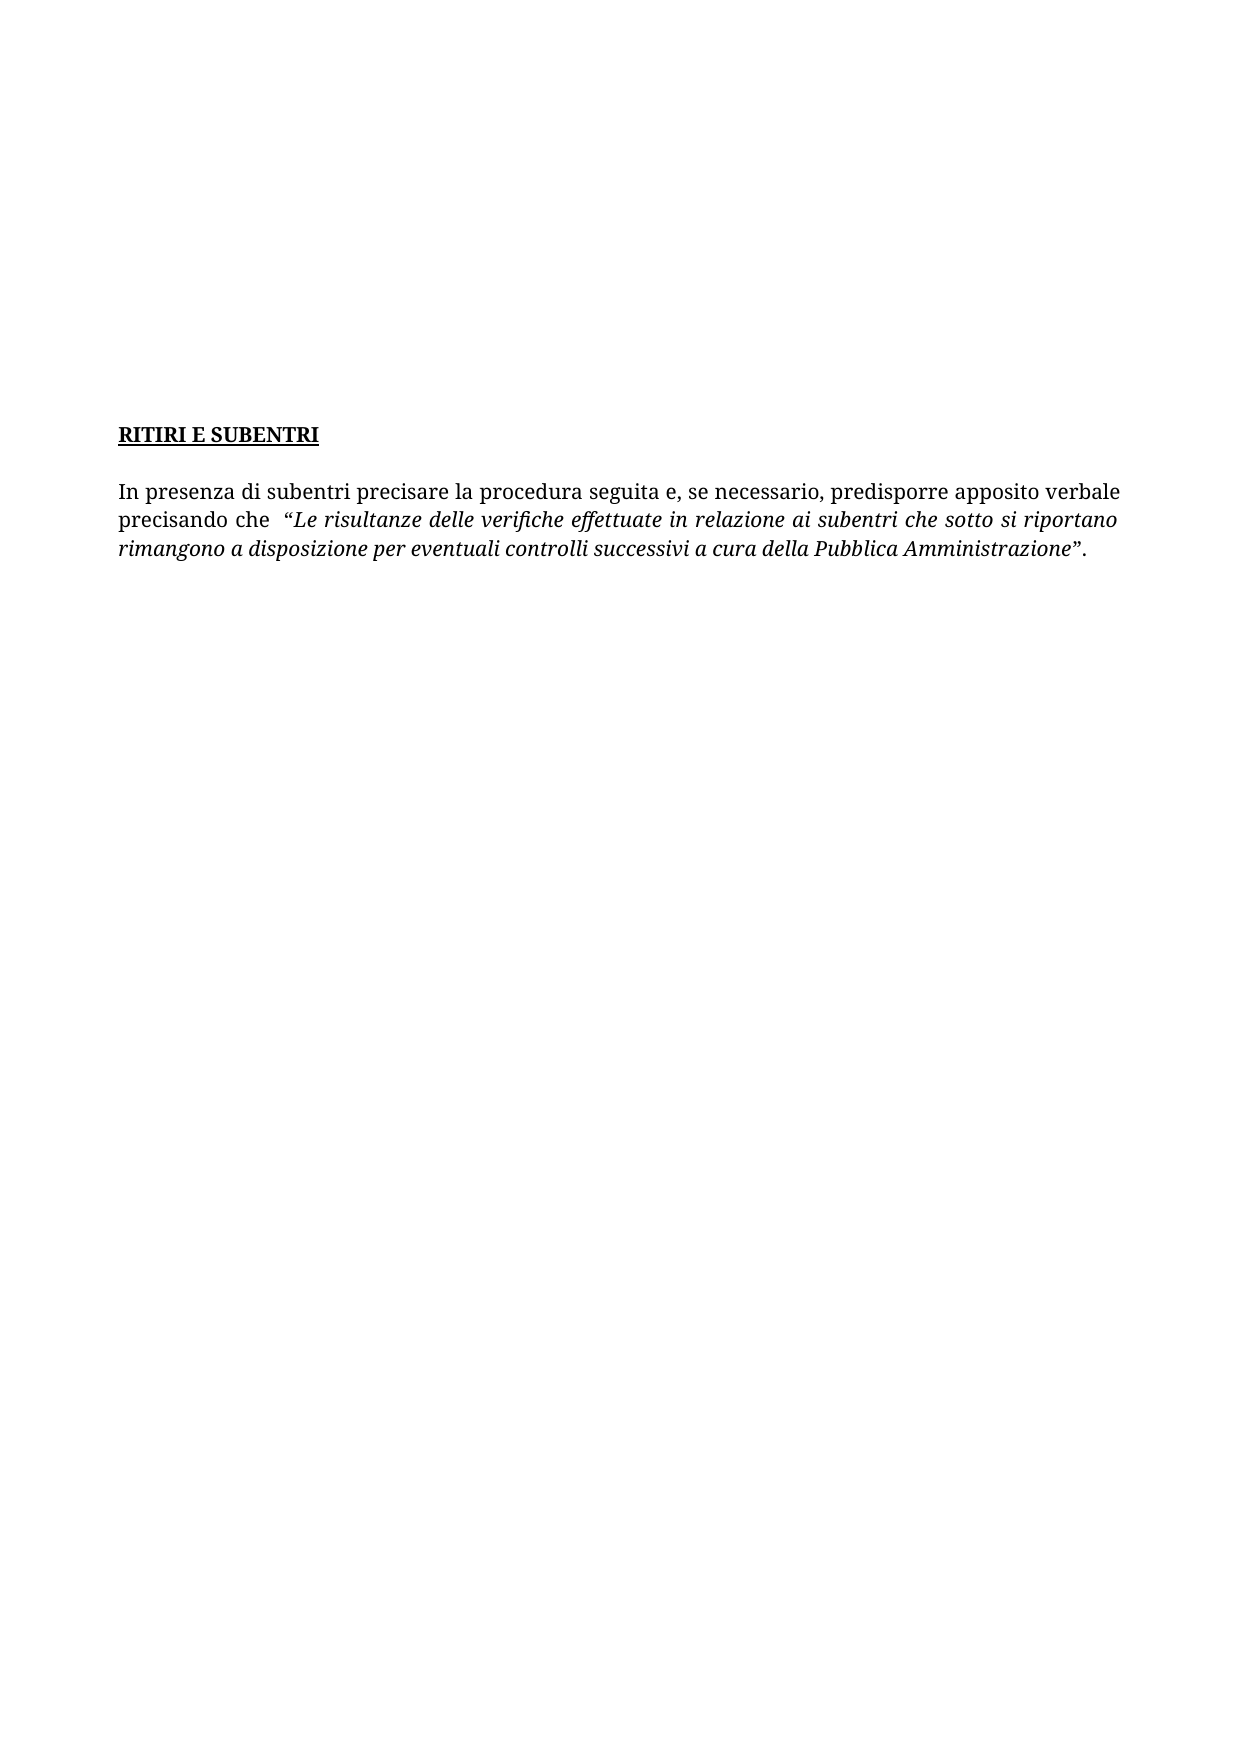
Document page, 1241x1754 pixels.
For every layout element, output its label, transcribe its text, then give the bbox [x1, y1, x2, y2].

text In presenza di subentri precisare la procedura seguita e, se necessario, predisporre apposito verbale precisando che “Le risultanze delle verifiche effettuate in relazione ai subentri che sotto si riportano rimangono a disposizione per eventuali controlli successivi a cura della Pubblica Amministrazione”. [118, 477, 1122, 562]
text RITIRI E SUBENTRI [118, 420, 1122, 448]
